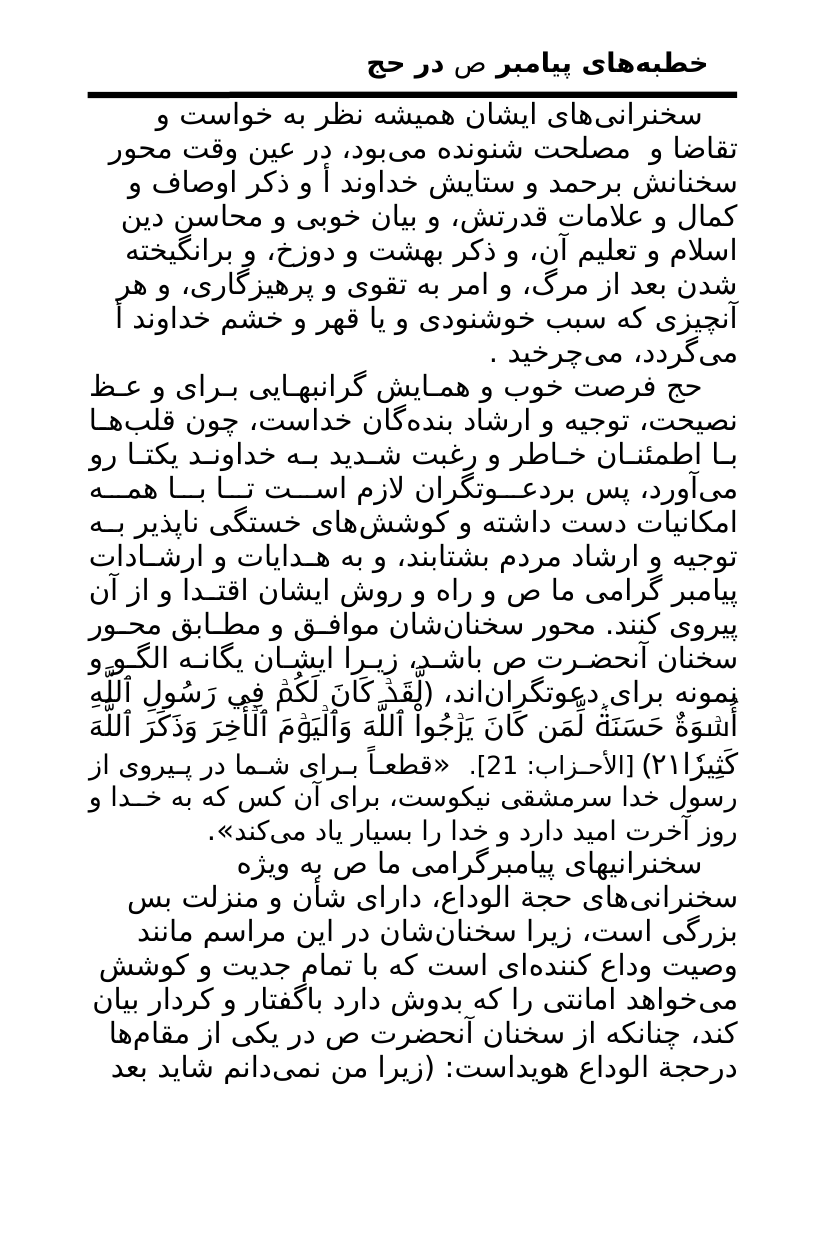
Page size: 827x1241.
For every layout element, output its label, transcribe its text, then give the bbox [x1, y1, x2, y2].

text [89, 847, 738, 1084]
text سخنرانی‌های ایشان همیشه نظر به خواست و تقاضا و مصلحت شنونده می‌بود، در عین وقت محور سخنانش برحمد و ستایش خداوند أ و ذکر اوصاف و کمال و علامات قدرتش، و بیان خوبی و محاسن دین اسلام و تعلیم آن، و ذکر بهشت و دوزخ، و برانگیخته شدن بعد از مرگ، و امر به تقوی و پرهیزگاری، و هر آنچیزی که سبب خوشنودی و یا قهر و خشم خداوند أ می‌گردد، می‌چرخید . [89, 98, 738, 369]
text حج فرصت خوب و همایش گرانبهایی برای و عظ نصیحت، توجیه و ارشاد بنده‌گان خداست، چون قلب‌ها با اطمئنان خاطر و رغبت شدید به خداوند یکتا رو می‌آورد، پس بردعوتگران لازم است تا با همه امکانیات دست داشته و کوشش‌های خستگی ناپذیر به توجیه و ارشاد مردم بشتابند، و به هدایات و ارشادات پیامبر گرامی ما ص و راه و روش ایشان اقتدا و از آن پیروی کنند. محور سخنان‌شان موافق و مطابق محور سخنان آنحضرت ص باشد، زیرا ایشان یگانه الگو و نمونه برای دعوتگران‌اند، ﴿لَّقَدۡ كَانَ لَكُمۡ فِي رَسُولِ ٱللَّهِ أُسۡوَةٌ حَسَنَةٞ لِّمَن كَانَ يَرۡجُواْ ٱللَّهَ وَٱلۡيَوۡمَ ٱلۡأٓخِرَ وَذَكَرَ ٱللَّهَ كَثِيرٗا٢١﴾ [الأحزاب: 21]. «قطعاً برای شما در پیروی از رسول خدا سرمشقی نیکوست، برای آن کس که به خدا و روز آخرت امید دارد و خدا را بسیار یاد می‌کند». [89, 369, 738, 847]
